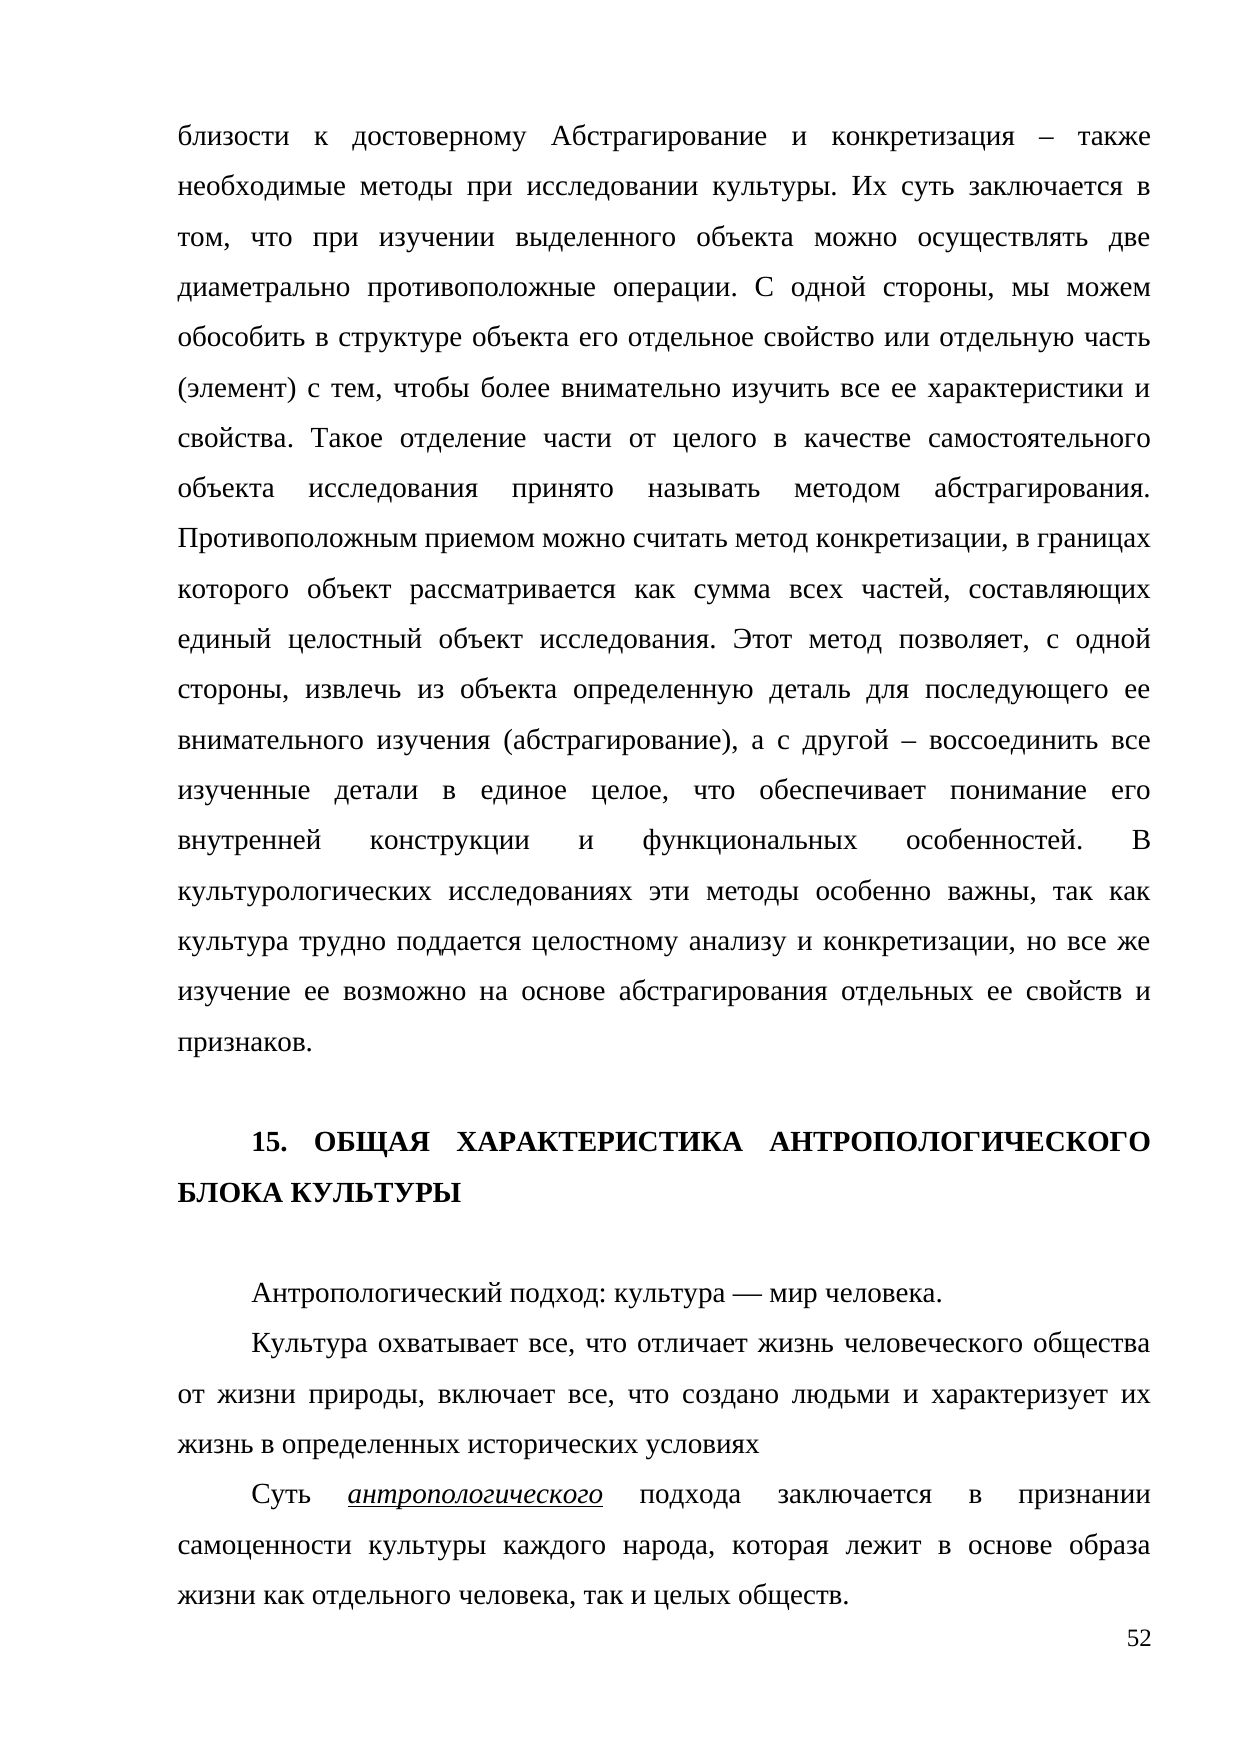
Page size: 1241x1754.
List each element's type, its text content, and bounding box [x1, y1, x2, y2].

text Антропологический подход: культура — мир человека. [177, 1275, 1152, 1309]
text 15. ОБЩАЯ ХАРАКТЕРИСТИКА АНТРОПОЛОГИЧЕСКОГО БЛОКА КУЛЬТУРЫ [177, 1124, 1152, 1208]
text Суть антропологического подхода заключается в признании самоценности культуры каждого народа, которая лежит в основе образа жизни как отдельного человека, так и целых обществ. [177, 1477, 1152, 1527]
text Суть антропологического подхода заключается в признании самоценности культуры каждого народа, которая лежит в основе образа жизни как отдельного человека, так и целых обществ. [177, 1560, 1152, 1611]
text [177, 118, 1152, 1057]
text Культура охватывает все, что отличает жизнь человеческого общества от жизни природы, включает все, что создано людьми и характеризует их жизнь в определенных исторических условиях [177, 1326, 1152, 1460]
